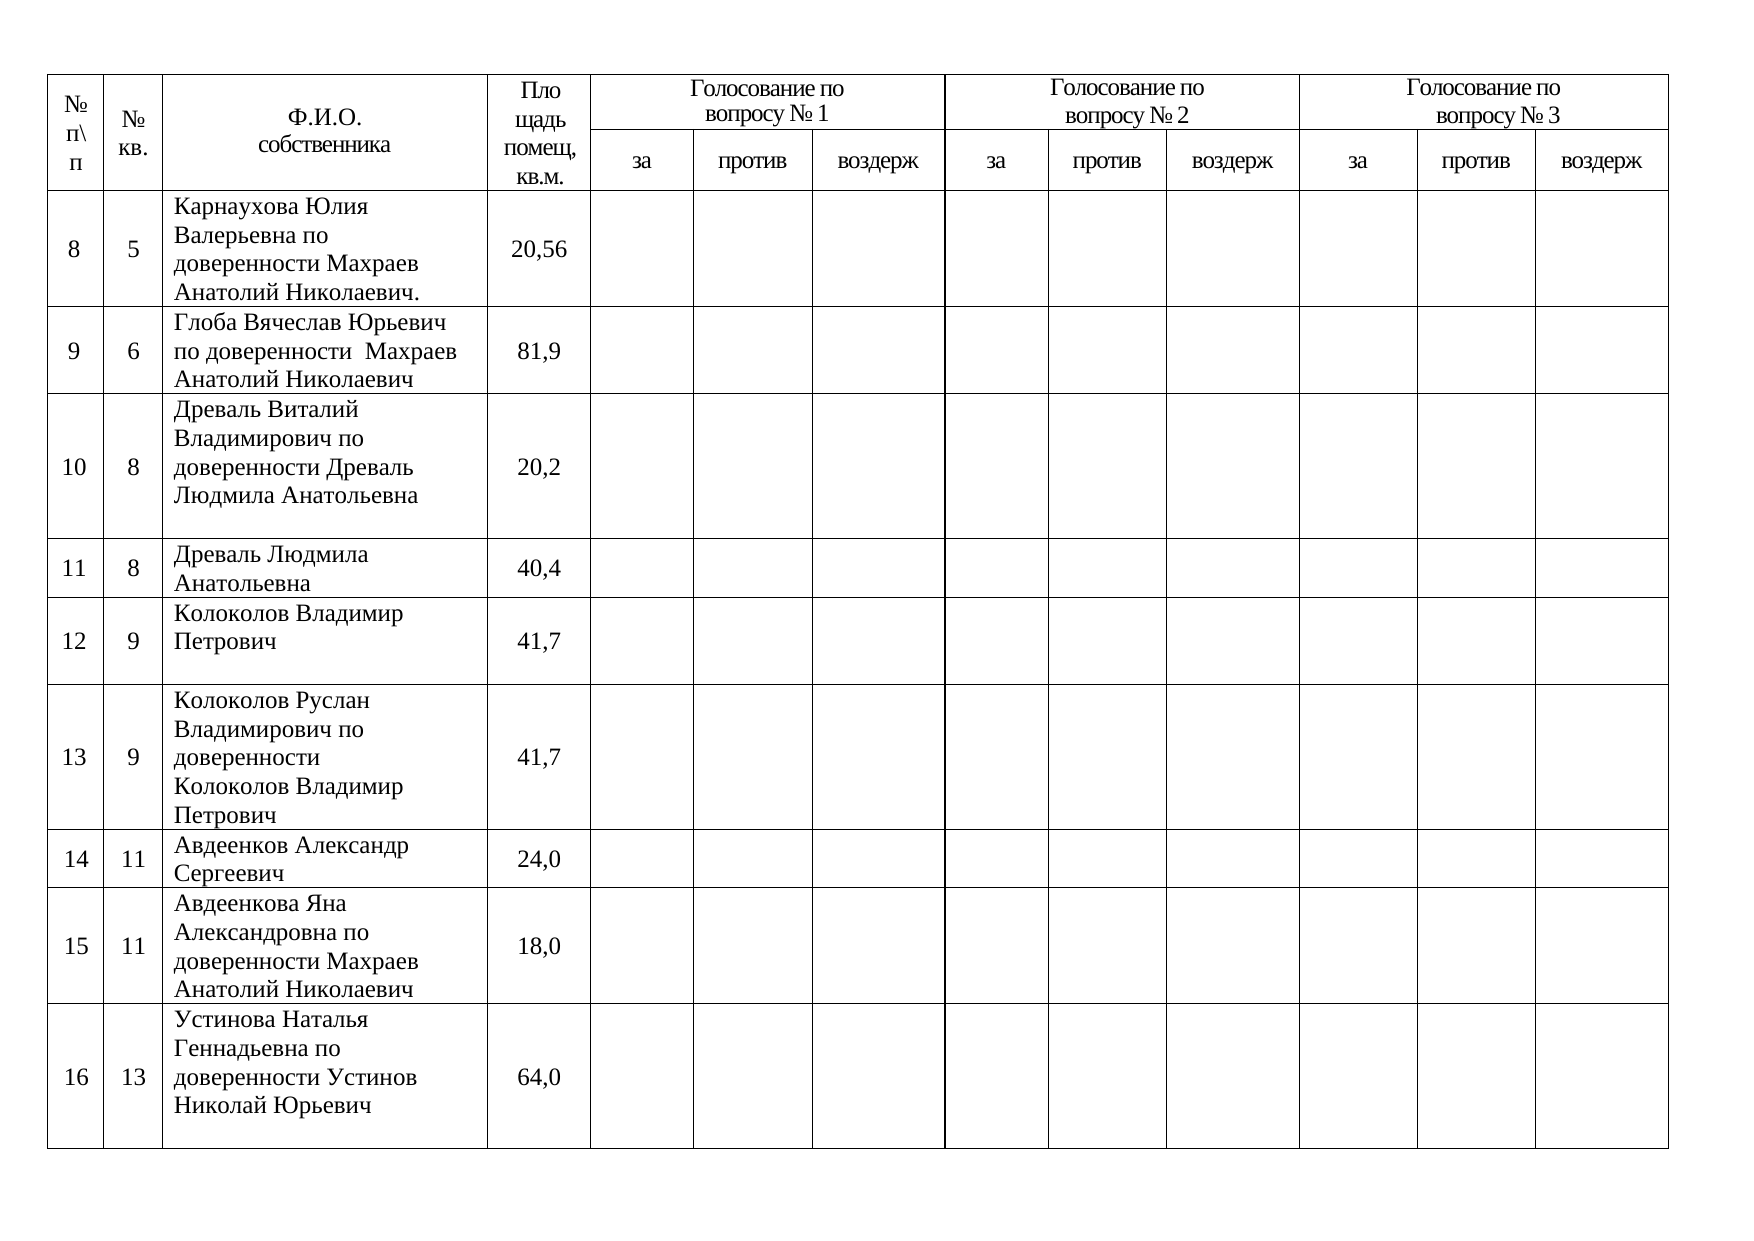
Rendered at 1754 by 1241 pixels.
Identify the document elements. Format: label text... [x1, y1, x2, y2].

table_cell [694, 307, 812, 393]
table_cell [694, 888, 812, 1003]
table_cell [946, 394, 1048, 538]
table_cell за [591, 130, 693, 190]
table_cell [946, 830, 1048, 887]
table_cell против [694, 130, 812, 190]
table_cell воздерж [1536, 130, 1668, 190]
table_cell [1049, 830, 1166, 887]
table_cell [813, 888, 944, 1003]
table_cell [694, 685, 812, 829]
table_cell 41,7 [488, 598, 590, 684]
table_cell [1536, 394, 1668, 538]
table_cell [1167, 598, 1299, 684]
table_cell [813, 191, 944, 306]
table_cell [694, 830, 812, 887]
table_cell [946, 598, 1048, 684]
table_cell [946, 1004, 1048, 1148]
table_cell 12 [48, 598, 103, 684]
table_cell Авдеенков Александр Сергеевич [163, 830, 487, 887]
table_cell [1049, 191, 1166, 306]
table_cell 81,9 [488, 307, 590, 393]
table_cell [591, 307, 693, 393]
table_cell [1167, 191, 1299, 306]
table_cell [694, 191, 812, 306]
table_cell [1418, 394, 1535, 538]
table_cell [1167, 307, 1299, 393]
table_cell Глоба Вячеслав Юрьевич по доверенности Махраев Анатолий Николаевич [163, 307, 487, 393]
table_cell 15 [48, 888, 103, 1003]
table_cell [1536, 191, 1668, 306]
table_cell [1049, 888, 1166, 1003]
table_cell [1167, 888, 1299, 1003]
table_cell [946, 307, 1048, 393]
table_cell [694, 394, 812, 538]
table_cell 13 [104, 1004, 162, 1148]
table_cell Голосование по вопросу № 3 [1300, 75, 1668, 129]
table_cell воздерж [1167, 130, 1299, 190]
table_cell Устинова Наталья Геннадьевна по доверенности Устинов Николай Юрьевич [163, 1004, 487, 1148]
table_cell [1418, 830, 1535, 887]
table_cell Древаль Виталий Владимирович по доверенности Древаль Людмила Анатольевна [163, 394, 487, 538]
table_cell 11 [48, 539, 103, 597]
table_cell [694, 1004, 812, 1148]
table_cell [1418, 539, 1535, 597]
table_cell [1418, 685, 1535, 829]
table_cell [1049, 685, 1166, 829]
table_cell [1300, 888, 1417, 1003]
table_cell 9 [104, 685, 162, 829]
table_cell [1300, 394, 1417, 538]
table_cell [1167, 685, 1299, 829]
table_cell [591, 888, 693, 1003]
table_cell [1300, 598, 1417, 684]
table_cell [1536, 307, 1668, 393]
table_cell [813, 539, 944, 597]
table_cell [813, 685, 944, 829]
table_cell [591, 394, 693, 538]
table_cell [813, 830, 944, 887]
table_cell [591, 598, 693, 684]
table_cell [1300, 307, 1417, 393]
table_cell Колоколов Руслан Владимирович по доверенности Колоколов Владимир Петрович [163, 685, 487, 829]
table_cell [1167, 830, 1299, 887]
table_cell 11 [104, 830, 162, 887]
table_cell 20,2 [488, 394, 590, 538]
table_cell 14 [48, 830, 103, 887]
table_cell [1536, 888, 1668, 1003]
table_cell 24,0 [488, 830, 590, 887]
table_cell [1418, 307, 1535, 393]
table_cell [1049, 1004, 1166, 1148]
table_cell за [946, 130, 1048, 190]
table_cell за [1300, 130, 1417, 190]
table_cell [813, 1004, 944, 1148]
table_cell [694, 598, 812, 684]
table_cell против [1418, 130, 1535, 190]
table_cell 41,7 [488, 685, 590, 829]
table_cell Ф.И.О. собственника [163, 75, 487, 190]
table_cell [813, 394, 944, 538]
table_cell [591, 1004, 693, 1148]
table_cell Древаль Людмила Анатольевна [163, 539, 487, 597]
table_cell [1418, 1004, 1535, 1148]
table_cell [1167, 539, 1299, 597]
table_cell [1300, 191, 1417, 306]
table_cell [1300, 539, 1417, 597]
table_cell Голосование по вопросу № 2 [946, 75, 1299, 129]
table_cell [1049, 598, 1166, 684]
table_cell 8 [104, 539, 162, 597]
table_cell [1049, 307, 1166, 393]
table_cell [813, 307, 944, 393]
table_cell [591, 830, 693, 887]
table_cell [946, 539, 1048, 597]
table_cell 6 [104, 307, 162, 393]
table_cell [1300, 1004, 1417, 1148]
table_cell [1167, 1004, 1299, 1148]
table_cell [591, 539, 693, 597]
table_cell [694, 539, 812, 597]
table_cell 10 [48, 394, 103, 538]
table_cell воздерж [813, 130, 944, 190]
table_cell Авдеенкова Яна Александровна по доверенности Махраев Анатолий Николаевич [163, 888, 487, 1003]
table_cell [1049, 539, 1166, 597]
table_cell [813, 598, 944, 684]
table_cell 13 [48, 685, 103, 829]
table_cell [946, 191, 1048, 306]
table_cell [1418, 888, 1535, 1003]
table_cell 18,0 [488, 888, 590, 1003]
table_cell [1536, 685, 1668, 829]
table_cell [1300, 830, 1417, 887]
table_cell [1300, 685, 1417, 829]
table_cell 11 [104, 888, 162, 1003]
table_cell Голосование по вопросу № 1 [591, 75, 944, 129]
table_cell 8 [48, 191, 103, 306]
table_cell Пло щадь помещ, кв.м. [488, 75, 590, 190]
table_cell [1418, 598, 1535, 684]
table_cell [1536, 539, 1668, 597]
table_cell [591, 685, 693, 829]
table_cell [1049, 394, 1166, 538]
table_cell Карнаухова Юлия Валерьевна по доверенности Махраев Анатолий Николаевич. [163, 191, 487, 306]
table_cell № п\п [48, 75, 103, 190]
table_cell 16 [48, 1004, 103, 1148]
table_cell [946, 888, 1048, 1003]
table_cell 40,4 [488, 539, 590, 597]
table_cell 8 [104, 394, 162, 538]
table_cell [1418, 191, 1535, 306]
table_cell 20,56 [488, 191, 590, 306]
table_cell [1536, 598, 1668, 684]
table_cell [1167, 394, 1299, 538]
table_cell [1536, 1004, 1668, 1148]
table_cell 9 [48, 307, 103, 393]
table_cell 64,0 [488, 1004, 590, 1148]
table_cell против [1049, 130, 1166, 190]
table_cell № кв. [104, 75, 162, 190]
table_cell 9 [104, 598, 162, 684]
table_cell [591, 191, 693, 306]
table_cell [946, 685, 1048, 829]
table_cell Колоколов Владимир Петрович [163, 598, 487, 684]
table_cell 5 [104, 191, 162, 306]
table_cell [1536, 830, 1668, 887]
